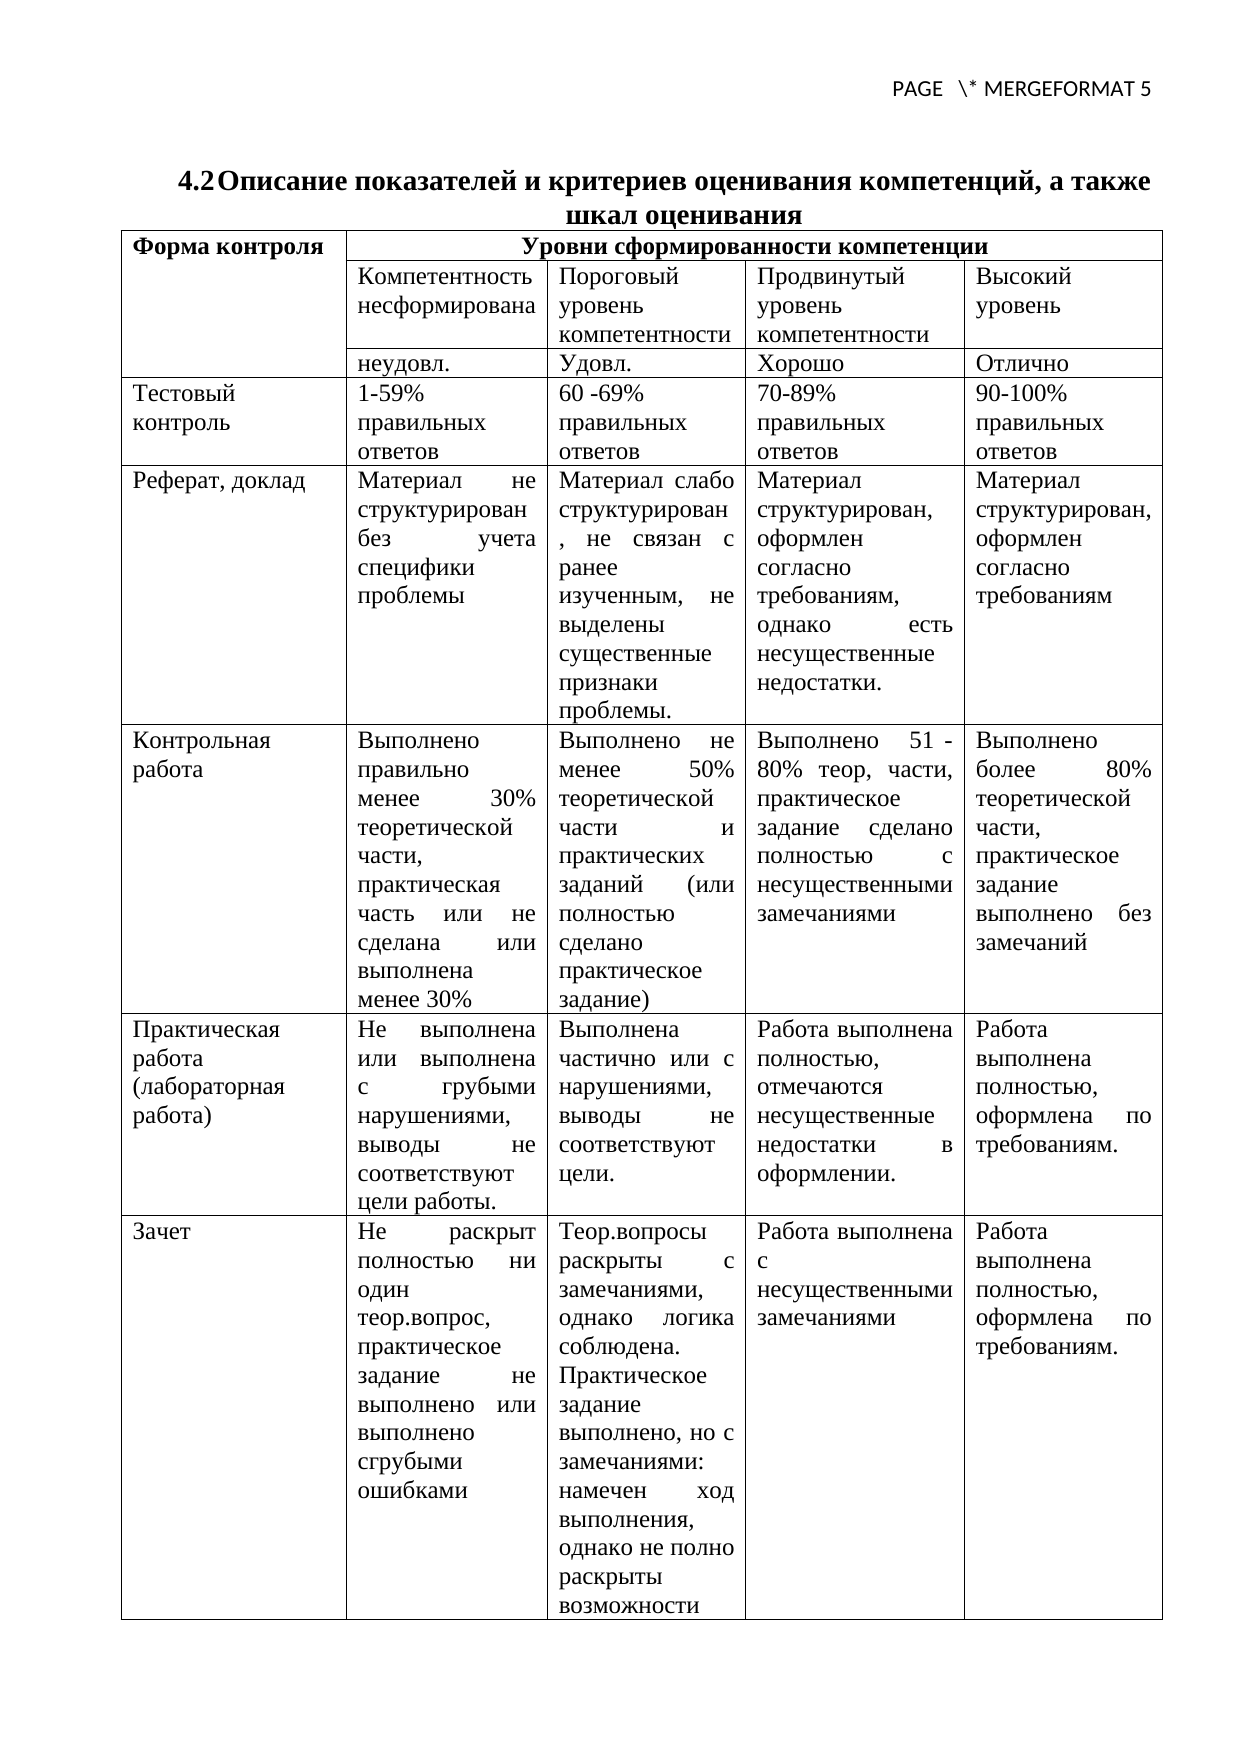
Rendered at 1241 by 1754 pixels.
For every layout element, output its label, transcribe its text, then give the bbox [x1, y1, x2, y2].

table_header Форма контроля [122, 231, 346, 377]
table_cell Материал слабо структурирован, не связан с ранее изученным, не выделены существенные признаки проблемы. [548, 466, 745, 724]
table_cell Высокий уровень [965, 261, 1162, 347]
table_cell Продвинутый уровень компетентности [746, 261, 964, 347]
table_cell неудовл. [347, 349, 547, 377]
table_cell 1-59% правильных ответов [347, 378, 547, 464]
table_cell 90-100% правильных ответов [965, 378, 1162, 464]
table_cell Контрольная работа [122, 725, 346, 1013]
table_cell Тестовый контроль [122, 378, 346, 464]
table_cell Материал не структурирован без учета специфики проблемы [347, 466, 547, 724]
table_cell Практическая работа (лабораторная работа) [122, 1014, 346, 1215]
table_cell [746, 1216, 964, 1619]
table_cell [347, 1216, 547, 1619]
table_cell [965, 1216, 1162, 1619]
table_cell Выполнено не менее 50% теоретической части и практических заданий (или полностью сделано практическое задание) [548, 725, 745, 1013]
table_cell Удовл. [548, 349, 745, 377]
table_cell Зачет [122, 1216, 346, 1619]
text шкал оценивания [216, 197, 1152, 230]
table_cell Компетентность несформирована [347, 261, 547, 347]
table_cell Выполнено более 80% теоретической части, практическое задание выполнено без замечаний [965, 725, 1162, 1013]
table_cell Реферат, доклад [122, 466, 346, 724]
table_cell Отлично [965, 349, 1162, 377]
table_cell 60 -69% правильных ответов [548, 378, 745, 464]
table_cell Материал структурирован, оформлен согласно требованиям, однако есть несущественные недостатки. [746, 466, 964, 724]
table_cell Пороговый уровень компетентности [548, 261, 745, 347]
table_cell Выполнена частично или с нарушениями, выводы не соответствуют цели. [548, 1014, 745, 1215]
table_cell Работа выполнена полностью, отмечаются несущественные недостатки в оформлении. [746, 1014, 964, 1215]
list Описание показателей и критериев оценивания компетенций, а также [177, 163, 1152, 197]
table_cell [548, 1216, 745, 1619]
table_cell 70-89% правильных ответов [746, 378, 964, 464]
table_cell Выполнено 51 -80% теор, части, практическое задание сделано полностью с несущественными замечаниями [746, 725, 964, 1013]
table_cell Материал структурирован, оформлен согласно требованиям [965, 466, 1162, 724]
table_cell Выполнено правильно менее 30% теоретической части, практическая часть или не сделана или выполнена менее 30% [347, 725, 547, 1013]
table_header Уровни сформированности компетенции [347, 231, 1162, 260]
table_cell Хорошо [746, 349, 964, 377]
table_cell Не выполнена или выполнена с грубыми нарушениями, выводы не соответствуют цели работы. [347, 1014, 547, 1215]
table_cell Работа выполнена полностью, оформлена по требованиям. [965, 1014, 1162, 1215]
